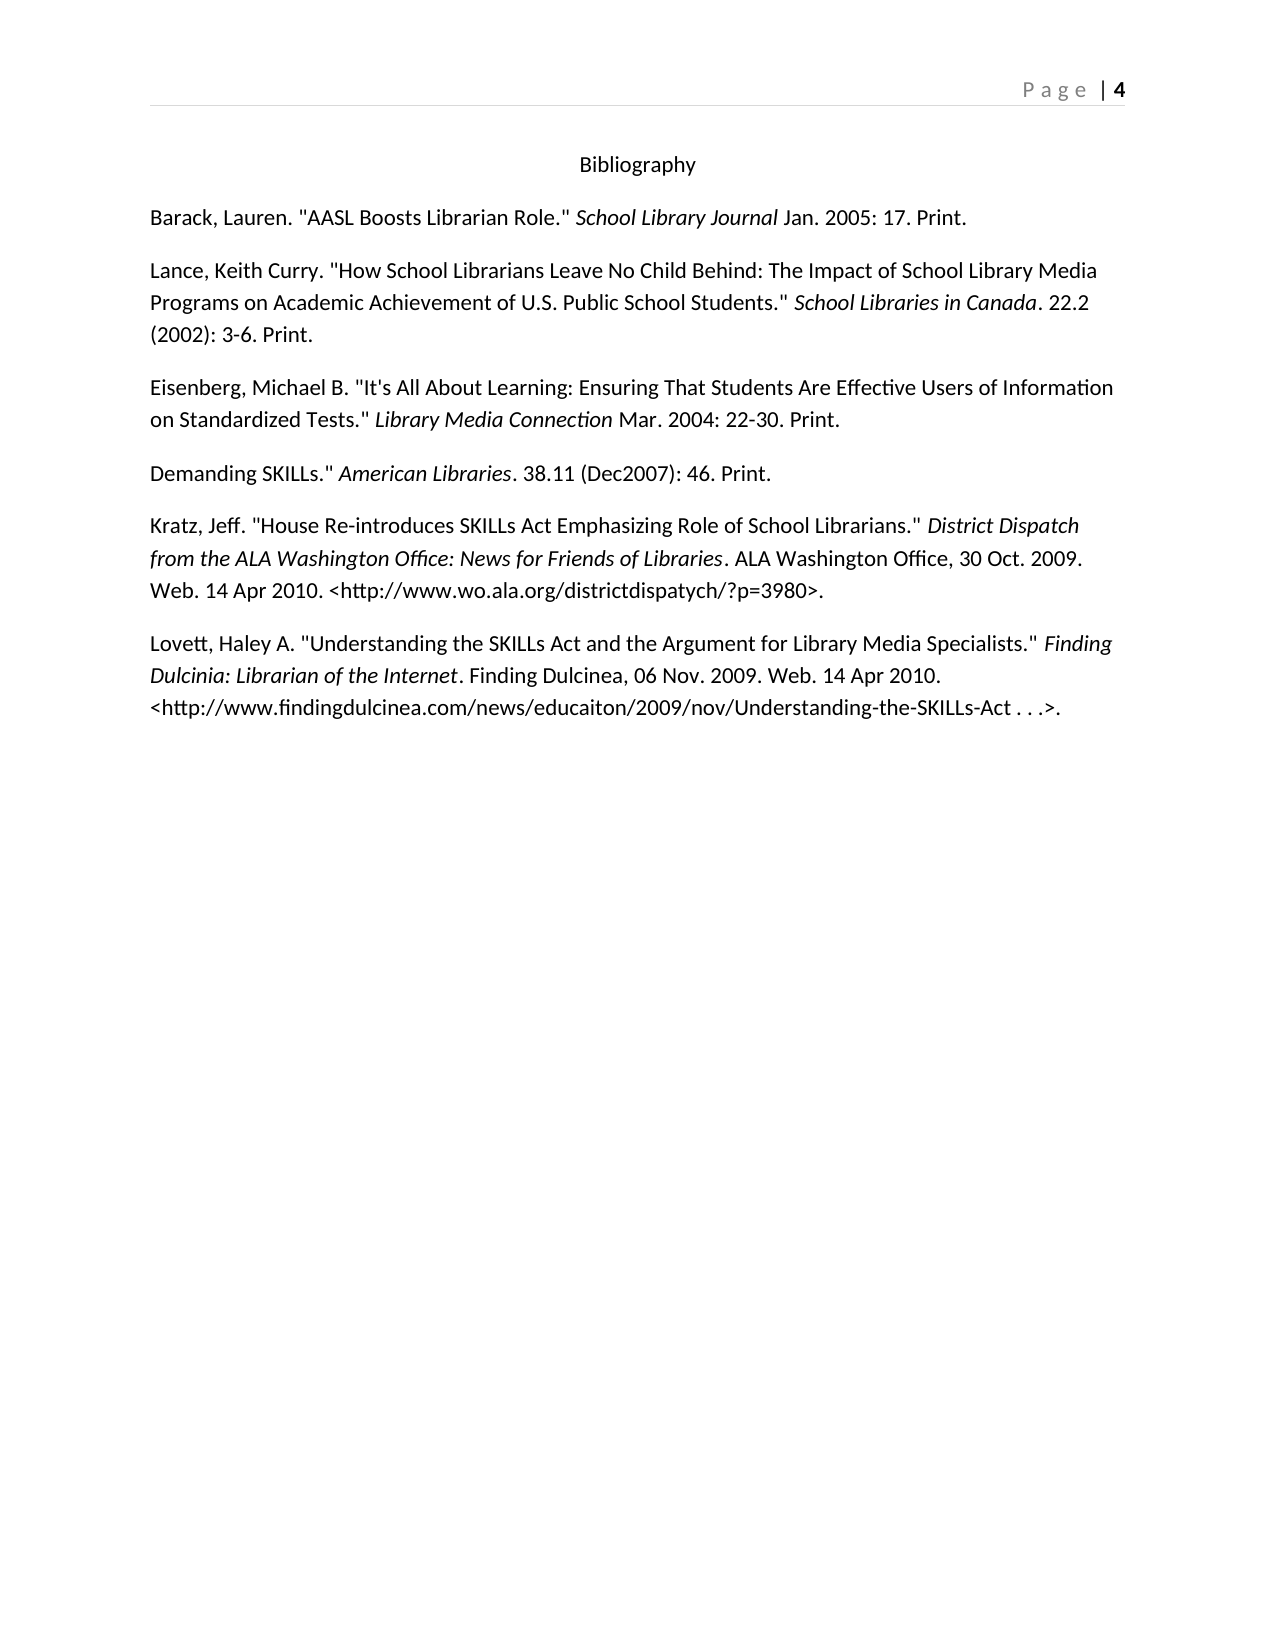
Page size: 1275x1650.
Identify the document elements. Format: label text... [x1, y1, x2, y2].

text Eisenberg, Michael B. "It's All About Learning: Ensuring That Students Are Effective Users of Information on Standardized Tests." Library Media Connection Mar. 2004: 22-30. Print. [150, 373, 1125, 434]
text Demanding SKILLs." American Libraries. 38.11 (Dec2007): 46. Print. [150, 459, 1125, 487]
text Lovett, Haley A. "Understanding the SKILLs Act and the Argument for Library Media Specialists." Finding Dulcinia: Librarian of the Internet. Finding Dulcinea, 06 Nov. 2009. Web. 14 Apr 2010. <http://www.findingdulcinea.com/news/educaiton/2009/nov/Understanding-the-SKILLs-Act . . .>. [150, 629, 1125, 721]
text Bibliography [150, 150, 1125, 178]
text Kratz, Jeff. "House Re-introduces SKILLs Act Emphasizing Role of School Librarians." District Dispatch from the ALA Washington Office: News for Friends of Libraries. ALA Washington Office, 30 Oct. 2009. Web. 14 Apr 2010. <http://www.wo.ala.org/districtdispatych/?p=3980>. [150, 512, 1125, 604]
text Lance, Keith Curry. "How School Librarians Leave No Child Behind: The Impact of School Library Media Programs on Academic Achievement of U.S. Public School Students." School Libraries in Canada. 22.2 (2002): 3-6. Print. [150, 256, 1125, 348]
text Barack, Lauren. "AASL Boosts Librarian Role." School Library Journal Jan. 2005: 17. Print. [150, 203, 1125, 231]
